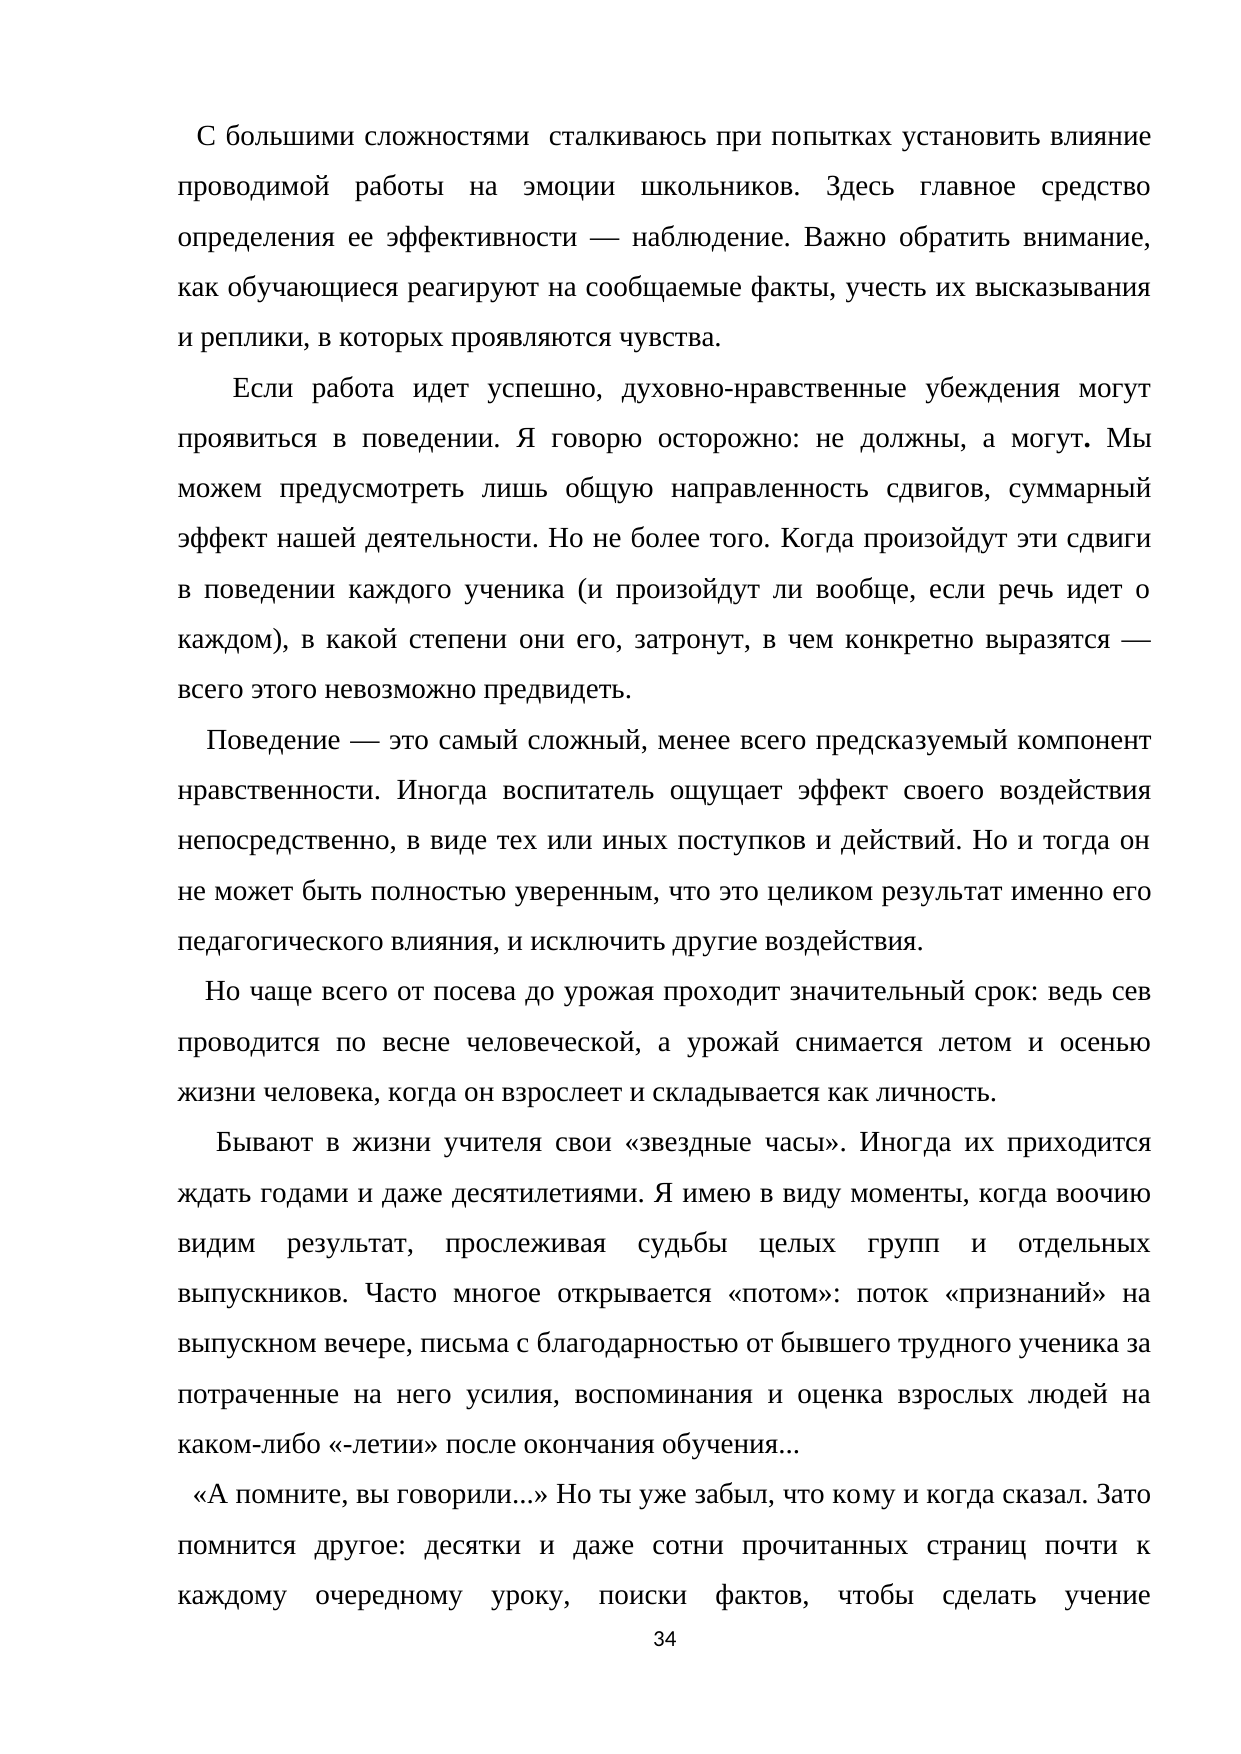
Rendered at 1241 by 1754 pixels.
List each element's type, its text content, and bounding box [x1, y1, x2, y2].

text Но чаще всего от посева до урожая проходит значительный срок: ведь сев проводится по весне человеческой, а урожай снимается летом и осенью жизни человека, когда он взрослеет и складывается как личность. [177, 973, 1152, 1108]
text Бывают в жизни учителя свои «звездные часы». Иногда их приходится ждать годами и даже десятилетиями. Я имею в виду моменты, когда воочию видим результат, прослеживая судьбы целых групп и отдельных выпускников. Часто многое открывается «потом»: поток «признаний» на выпускном вечере, письма с благодарностью от бывшего трудного ученика за потраченные на него усилия, воспоминания и оценка взрослых людей на каком-либо «-летии» после окончания обучения... [177, 1124, 1152, 1460]
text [177, 1477, 1152, 1611]
text Поведение — это самый сложный, менее всего предсказуемый компонент нравственности. Иногда воспитатель ощущает эффект своего воздействия непосредственно, в виде тех или иных поступков и действий. Но и тогда он не может быть полностью уверенным, что это целиком результат именно его педагогического влияния, и исключить другие воздействия. [177, 722, 1152, 957]
text Если работа идет успешно, духовно-нравственные убеждения могут проявиться в поведении. Я говорю осторожно: не должны, а могут. Мы можем предусмотреть лишь общую направленность сдвигов, суммарный эффект нашей деятельности. Но не более того. Когда произойдут эти сдвиги в поведении каждого ученика (и произойдут ли вообще, если речь идет о каждом), в какой степени они его, затронут, в чем конкретно выразятся — всего этого невозможно предвидеть. [177, 370, 1152, 705]
text С большими сложностями сталкиваюсь при попытках установить влияние проводимой работы на эмоции школьников. Здесь главное средство определения ее эффективности — наблюдение. Важно обратить внимание, как обучающиеся реагируют на сообщаемые факты, учесть их высказывания и реплики, в которых проявляются чувства. [177, 118, 1152, 353]
